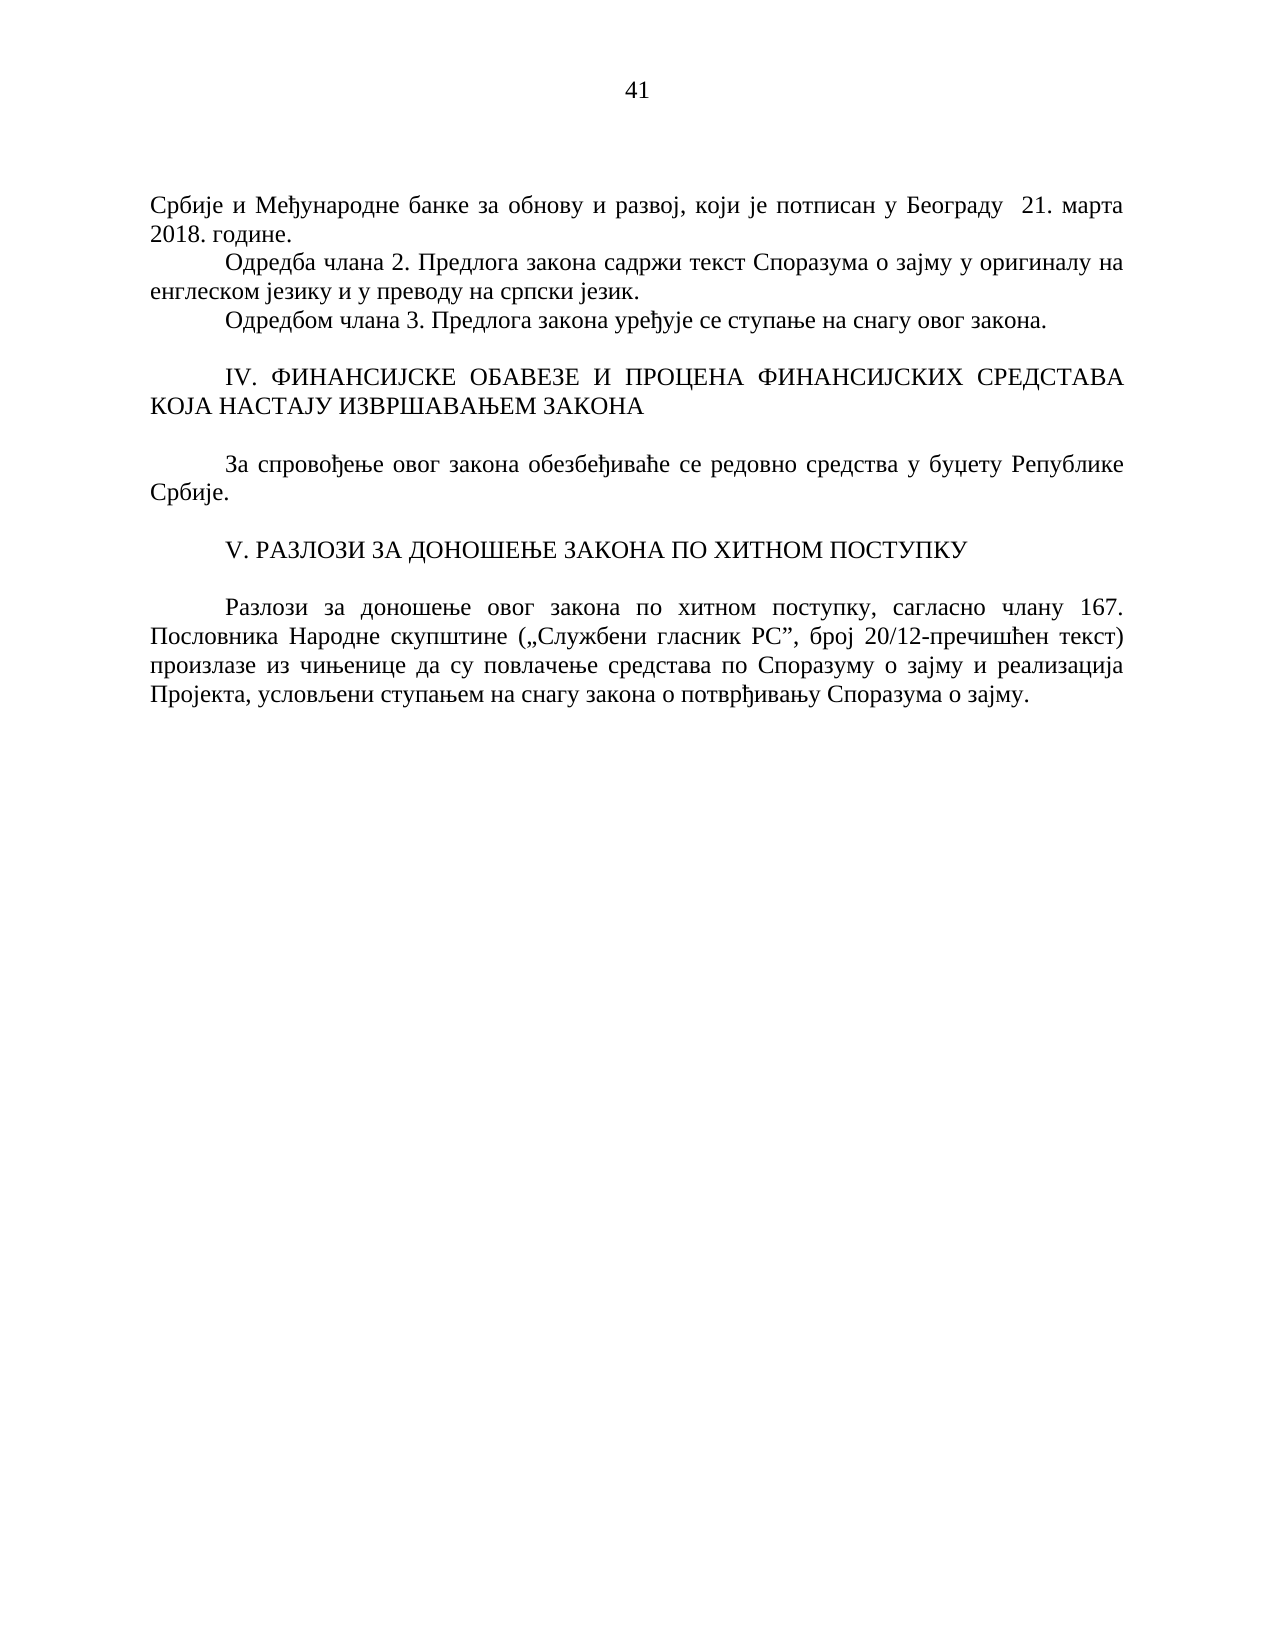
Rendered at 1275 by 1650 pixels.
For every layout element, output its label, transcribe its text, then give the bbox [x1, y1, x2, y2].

text V. РАЗЛОЗИ ЗА ДОНОШЕЊЕ ЗАКОНА ПО ХИТНОМ ПОСТУПКУ [150, 535, 1125, 564]
text За спровођење овог закона обезбеђиваће се редовно средства у буџету Републике Србије. [150, 449, 1125, 506]
text Разлози за доношење овог закона по хитном поступку, сагласно члану 167. Пословника Народне скупштине („Службени гласник РС”, број 20/12-пречишћен текст) произлазе из чињенице да су повлачење средстава по Споразуму о зајму и реализација Пројекта, условљени ступањем на снагу закона о потврђивању Споразума о зајму. [150, 592, 1125, 707]
text IV. ФИНАНСИЈСКЕ ОБАВЕЗЕ И ПРОЦЕНА ФИНАНСИЈСКИХ СРЕДСТАВА КОЈА НАСТАЈУ ИЗВРШАВАЊЕМ ЗАКОНА [150, 362, 1125, 420]
text Одредбом члана 3. Предлога закона уређује се ступање на снагу овог закона. [150, 305, 1125, 334]
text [150, 190, 1125, 247]
text Одредба члана 2. Предлога закона садржи текст Споразума о зајму у оригиналу на енглеском језику и у преводу на српски језик. [150, 247, 1125, 305]
